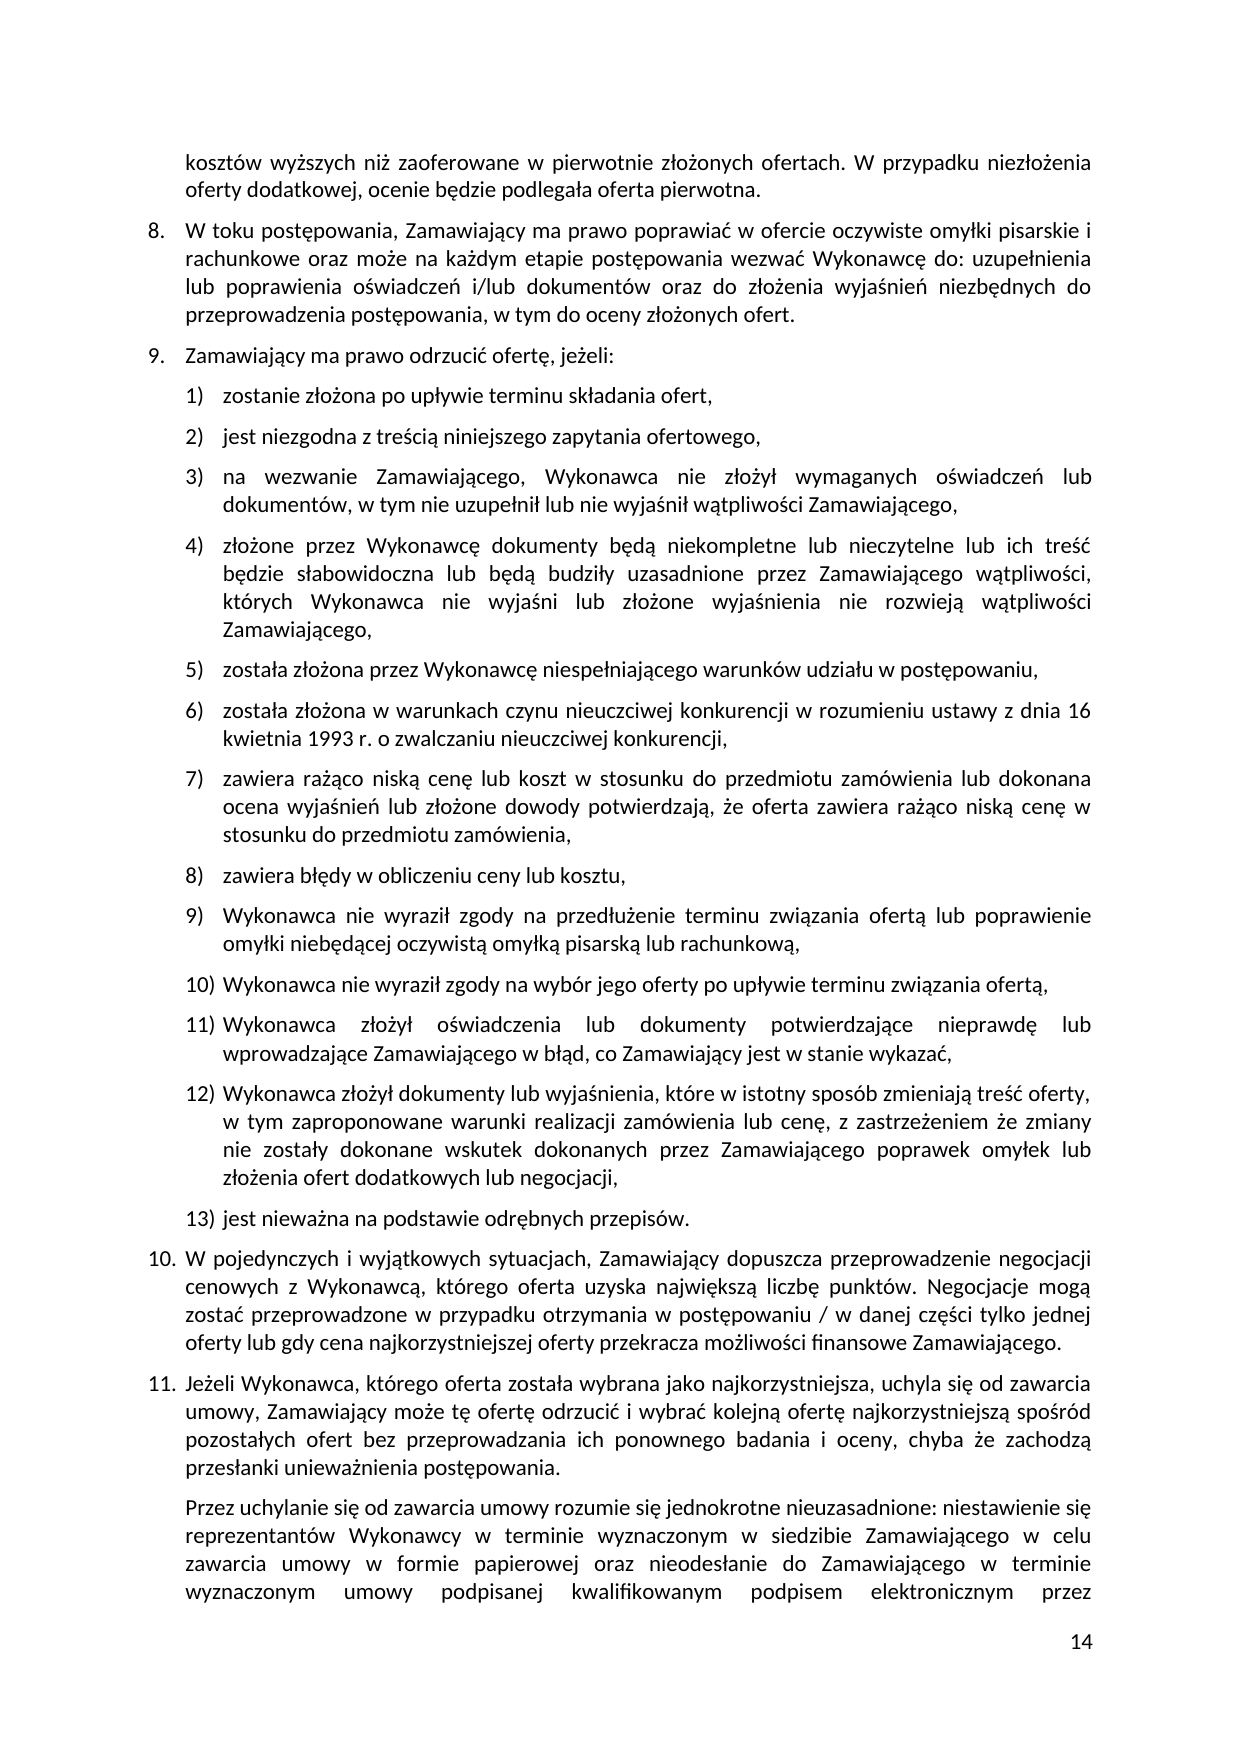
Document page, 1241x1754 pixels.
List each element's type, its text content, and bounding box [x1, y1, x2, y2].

list W pojedynczych i wyjątkowych sytuacjach, Zamawiający dopuszcza przeprowadzenie negocjacji cenowych z Wykonawcą, którego oferta uzyska największą liczbę punktów. Negocjacje mogą zostać przeprowadzone w przypadku otrzymania w postępowaniu / w danej części tylko jednej oferty lub gdy cena najkorzystniejszej oferty przekracza możliwości finansowe Zamawiającego. [148, 1244, 1093, 1356]
list Zamawiający ma prawo odrzucić ofertę, jeżeli: [148, 341, 1093, 369]
list zawiera rażąco niską cenę lub koszt w stosunku do przedmiotu zamówienia lub dokonana ocena wyjaśnień lub złożone dowody potwierdzają, że oferta zawiera rażąco niską cenę w stosunku do przedmiotu zamówienia, [185, 764, 1093, 848]
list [148, 148, 1093, 204]
list zawiera błędy w obliczeniu ceny lub kosztu, [185, 861, 1093, 889]
list złożone przez Wykonawcę dokumenty będą niekompletne lub nieczytelne lub ich treść będzie słabowidoczna lub będą budziły uzasadnione przez Zamawiającego wątpliwości, których Wykonawca nie wyjaśni lub złożone wyjaśnienia nie rozwieją wątpliwości Zamawiającego, [185, 531, 1093, 643]
list Wykonawca nie wyraził zgody na przedłużenie terminu związania ofertą lub poprawienie omyłki niebędącej oczywistą omyłką pisarską lub rachunkową, [185, 902, 1093, 958]
list W toku postępowania, Zamawiający ma prawo poprawiać w ofercie oczywiste omyłki pisarskie i rachunkowe oraz może na każdym etapie postępowania wezwać Wykonawcę do: uzupełnienia lub poprawienia oświadczeń i/lub dokumentów oraz do złożenia wyjaśnień niezbędnych do przeprowadzenia postępowania, w tym do oceny złożonych ofert. [148, 216, 1093, 328]
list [185, 1493, 1093, 1606]
list Wykonawca złożył dokumenty lub wyjaśnienia, które w istotny sposób zmieniają treść oferty, w tym zaproponowane warunki realizacji zamówienia lub cenę, z zastrzeżeniem że zmiany nie zostały dokonane wskutek dokonanych przez Zamawiającego poprawek omyłek lub złożenia ofert dodatkowych lub negocjacji, [185, 1079, 1093, 1191]
list została złożona w warunkach czynu nieuczciwej konkurencji w rozumieniu ustawy z dnia 16 kwietnia 1993 r. o zwalczaniu nieuczciwej konkurencji, [185, 696, 1093, 752]
list na wezwanie Zamawiającego, Wykonawca nie złożył wymaganych oświadczeń lub dokumentów, w tym nie uzupełnił lub nie wyjaśnił wątpliwości Zamawiającego, [185, 462, 1093, 518]
list zostanie złożona po upływie terminu składania ofert, [185, 381, 1093, 409]
list została złożona przez Wykonawcę niespełniającego warunków udziału w postępowaniu, [185, 655, 1093, 683]
list Jeżeli Wykonawca, którego oferta została wybrana jako najkorzystniejsza, uchyla się od zawarcia umowy, Zamawiający może tę ofertę odrzucić i wybrać kolejną ofertę najkorzystniejszą spośród pozostałych ofert bez przeprowadzania ich ponownego badania i oceny, chyba że zachodzą przesłanki unieważnienia postępowania. [148, 1369, 1093, 1481]
list Wykonawca nie wyraził zgody na wybór jego oferty po upływie terminu związania ofertą, [185, 970, 1093, 998]
list jest niezgodna z treścią niniejszego zapytania ofertowego, [185, 422, 1093, 450]
list jest nieważna na podstawie odrębnych przepisów. [185, 1204, 1093, 1232]
list Wykonawca złożył oświadczenia lub dokumenty potwierdzające nieprawdę lub wprowadzające Zamawiającego w błąd, co Zamawiający jest w stanie wykazać, [185, 1011, 1093, 1067]
